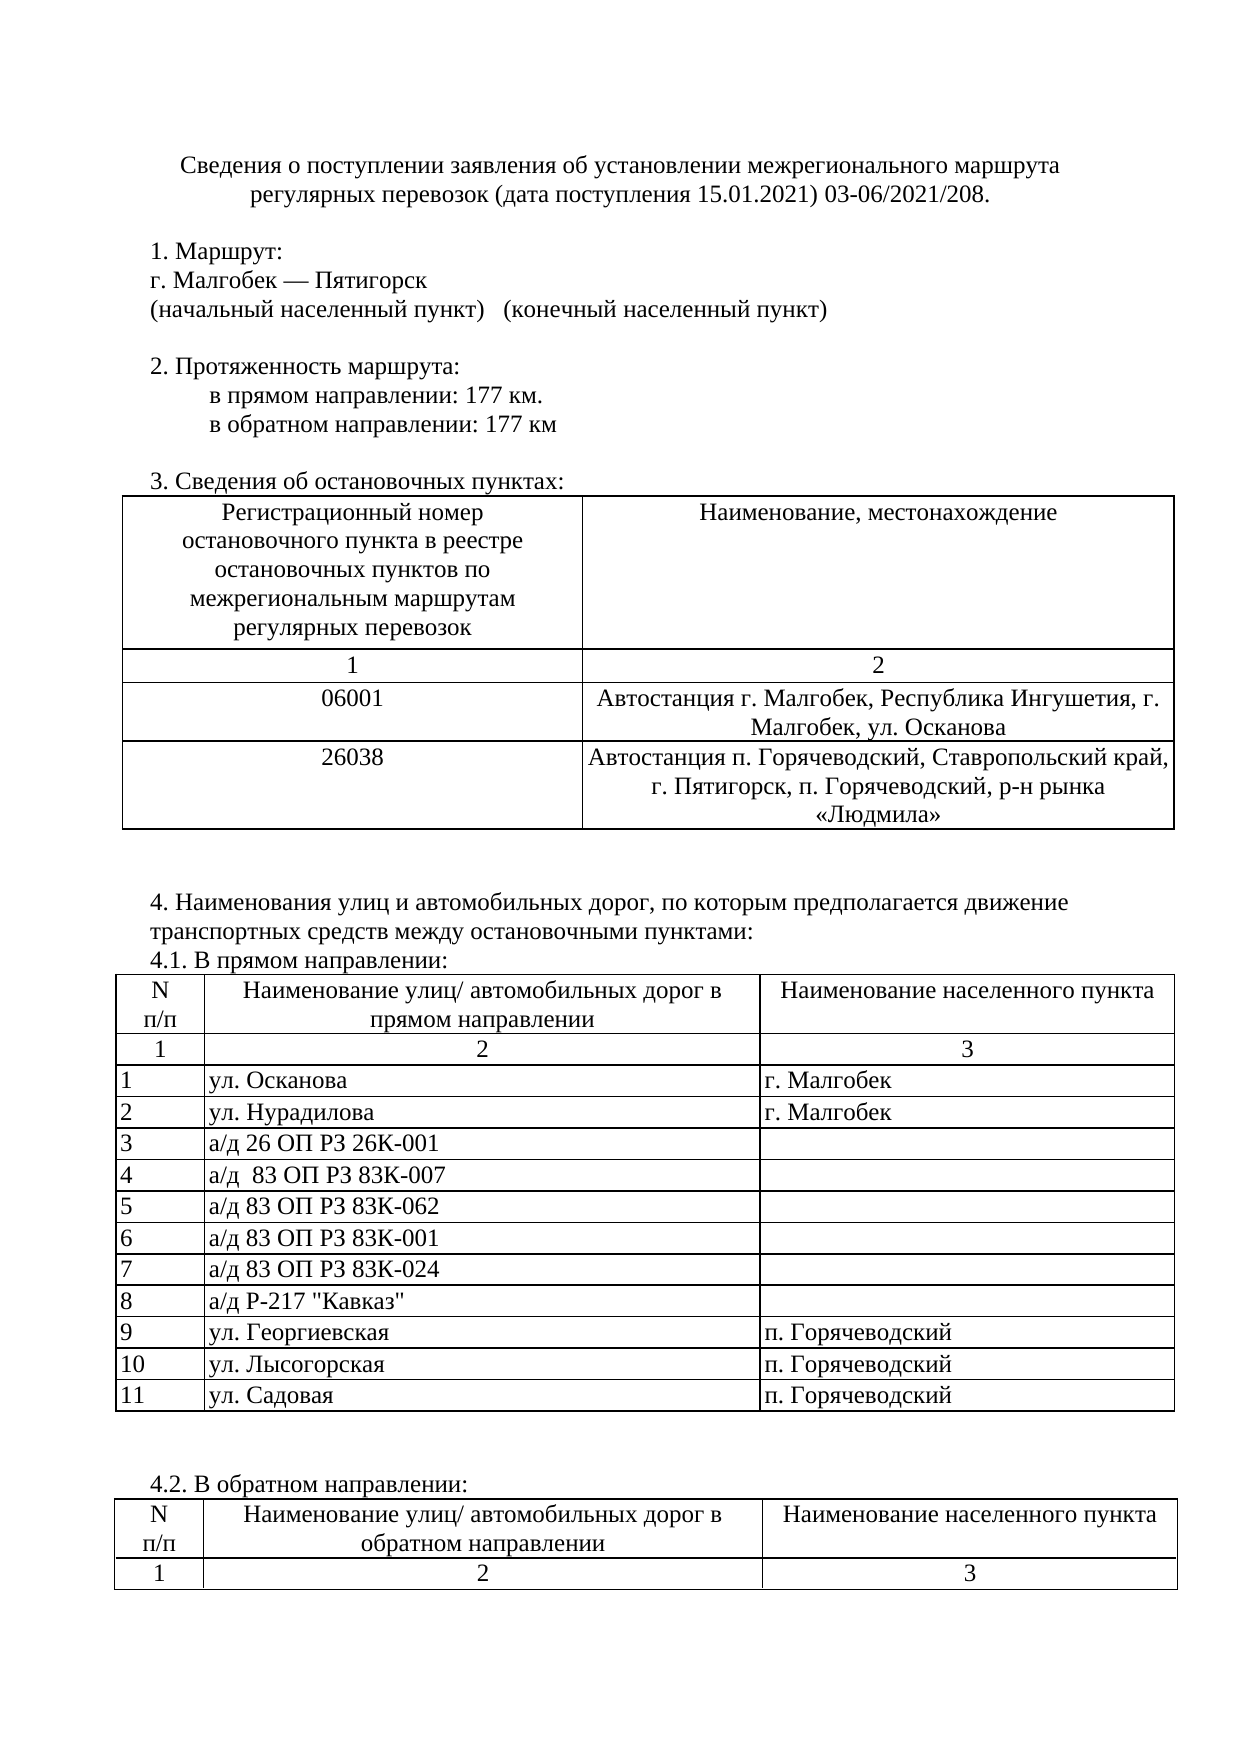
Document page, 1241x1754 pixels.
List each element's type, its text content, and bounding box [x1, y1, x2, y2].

text 1. Маршрут: [150, 236, 1090, 265]
table_cell 2 [117, 1097, 204, 1127]
table_cell 7 [117, 1255, 204, 1284]
text 3. Сведения об остановочных пунктах: [150, 466, 1090, 495]
table_cell 5 [117, 1192, 204, 1221]
table_cell [761, 1255, 1174, 1284]
text 4. Наименования улиц и автомобильных дорог, по которым предполагается движение транспортных средств между остановочными пунктами: [150, 887, 1090, 945]
table_cell 1 [117, 1034, 204, 1064]
text 4.2. В обратном направлении: [150, 1469, 1090, 1498]
table_cell г. Малгобек [761, 1097, 1174, 1127]
table_header Наименование улиц/ автомобильных дорог в прямом направлении [205, 975, 759, 1033]
table_header Наименование улиц/ автомобильных дорог в обратном направлении [204, 1500, 762, 1557]
table_cell п. Горячеводский [761, 1317, 1174, 1347]
table_header Наименование, местонахождение [583, 497, 1173, 648]
table_cell 10 [117, 1349, 204, 1379]
table_cell п. Горячеводский [761, 1349, 1174, 1379]
text в прямом направлении: 177 км. [150, 380, 1090, 409]
table_cell [761, 1286, 1174, 1316]
table_cell 1 [115, 1558, 203, 1588]
text Сведения о поступлении заявления об установлении межрегионального маршрута регулярных перевозок (дата поступления 15.01.2021) 03-06/2021/208. [150, 150, 1090, 207]
table_cell ул. Нурадилова [205, 1097, 759, 1127]
table_cell 2 [205, 1034, 759, 1064]
table_cell 3 [761, 1034, 1174, 1064]
table_cell 11 [117, 1380, 204, 1410]
table_cell Автостанция г. Малгобек, Республика Ингушетия, г. Малгобек, ул. Осканова [583, 683, 1173, 740]
table_cell п. Горячеводский [761, 1380, 1174, 1410]
table_cell [761, 1160, 1174, 1190]
table_cell 2 [204, 1559, 762, 1588]
table_cell 26038 [123, 742, 582, 828]
text в обратном направлении: 177 км [150, 409, 1090, 437]
text 2. Протяженность маршрута: [150, 351, 1090, 380]
table_header Наименование населенного пункта [763, 1500, 1177, 1557]
table_cell а/д 26 ОП РЗ 26К-001 [205, 1129, 759, 1158]
table_cell ул. Осканова [205, 1066, 759, 1096]
table_cell 8 [117, 1286, 204, 1316]
table_cell 3 [763, 1557, 1177, 1588]
table_cell [761, 1129, 1174, 1158]
table_cell а/д 83 ОП РЗ 83К-001 [205, 1223, 759, 1253]
table_cell ул. Садовая [205, 1380, 759, 1410]
table_header N п/п [117, 975, 204, 1033]
table_cell [761, 1192, 1174, 1221]
table_cell а/д Р-217 "Кавказ" [205, 1286, 759, 1316]
table_cell 1 [123, 650, 582, 681]
text г. Малгобек — Пятигорск [150, 265, 1090, 294]
table_cell 4 [117, 1160, 204, 1190]
table_header N п/п [115, 1500, 203, 1557]
table_cell а/д 83 ОП РЗ 83К-062 [205, 1192, 759, 1221]
table_cell ул. Лысогорская [205, 1349, 759, 1379]
table_cell 9 [117, 1317, 204, 1347]
table_cell г. Малгобек [761, 1066, 1174, 1096]
table_cell а/д 83 ОП РЗ 83К-007 [205, 1160, 759, 1190]
table_cell а/д 83 ОП РЗ 83К-024 [205, 1255, 759, 1284]
table_cell 1 [117, 1066, 204, 1096]
table_cell Автостанция п. Горячеводский, Ставропольский край, г. Пятигорск, п. Горячеводский, р-н рынка «Людмила» [583, 742, 1173, 828]
table_header Наименование населенного пункта [761, 975, 1174, 1033]
table_cell ул. Георгиевская [205, 1317, 759, 1347]
table_cell [761, 1223, 1174, 1253]
text (начальный населенный пункт) (конечный населенный пункт) [150, 294, 1090, 322]
table_cell 6 [117, 1223, 204, 1253]
table_header Регистрационный номер остановочного пункта в реестре остановочных пунктов по межрегиональным маршрутам регулярных перевозок [123, 497, 582, 648]
table_cell 2 [583, 650, 1173, 681]
table_cell 06001 [123, 683, 582, 740]
text 4.1. В прямом направлении: [150, 945, 1090, 973]
table_cell 3 [117, 1129, 204, 1158]
